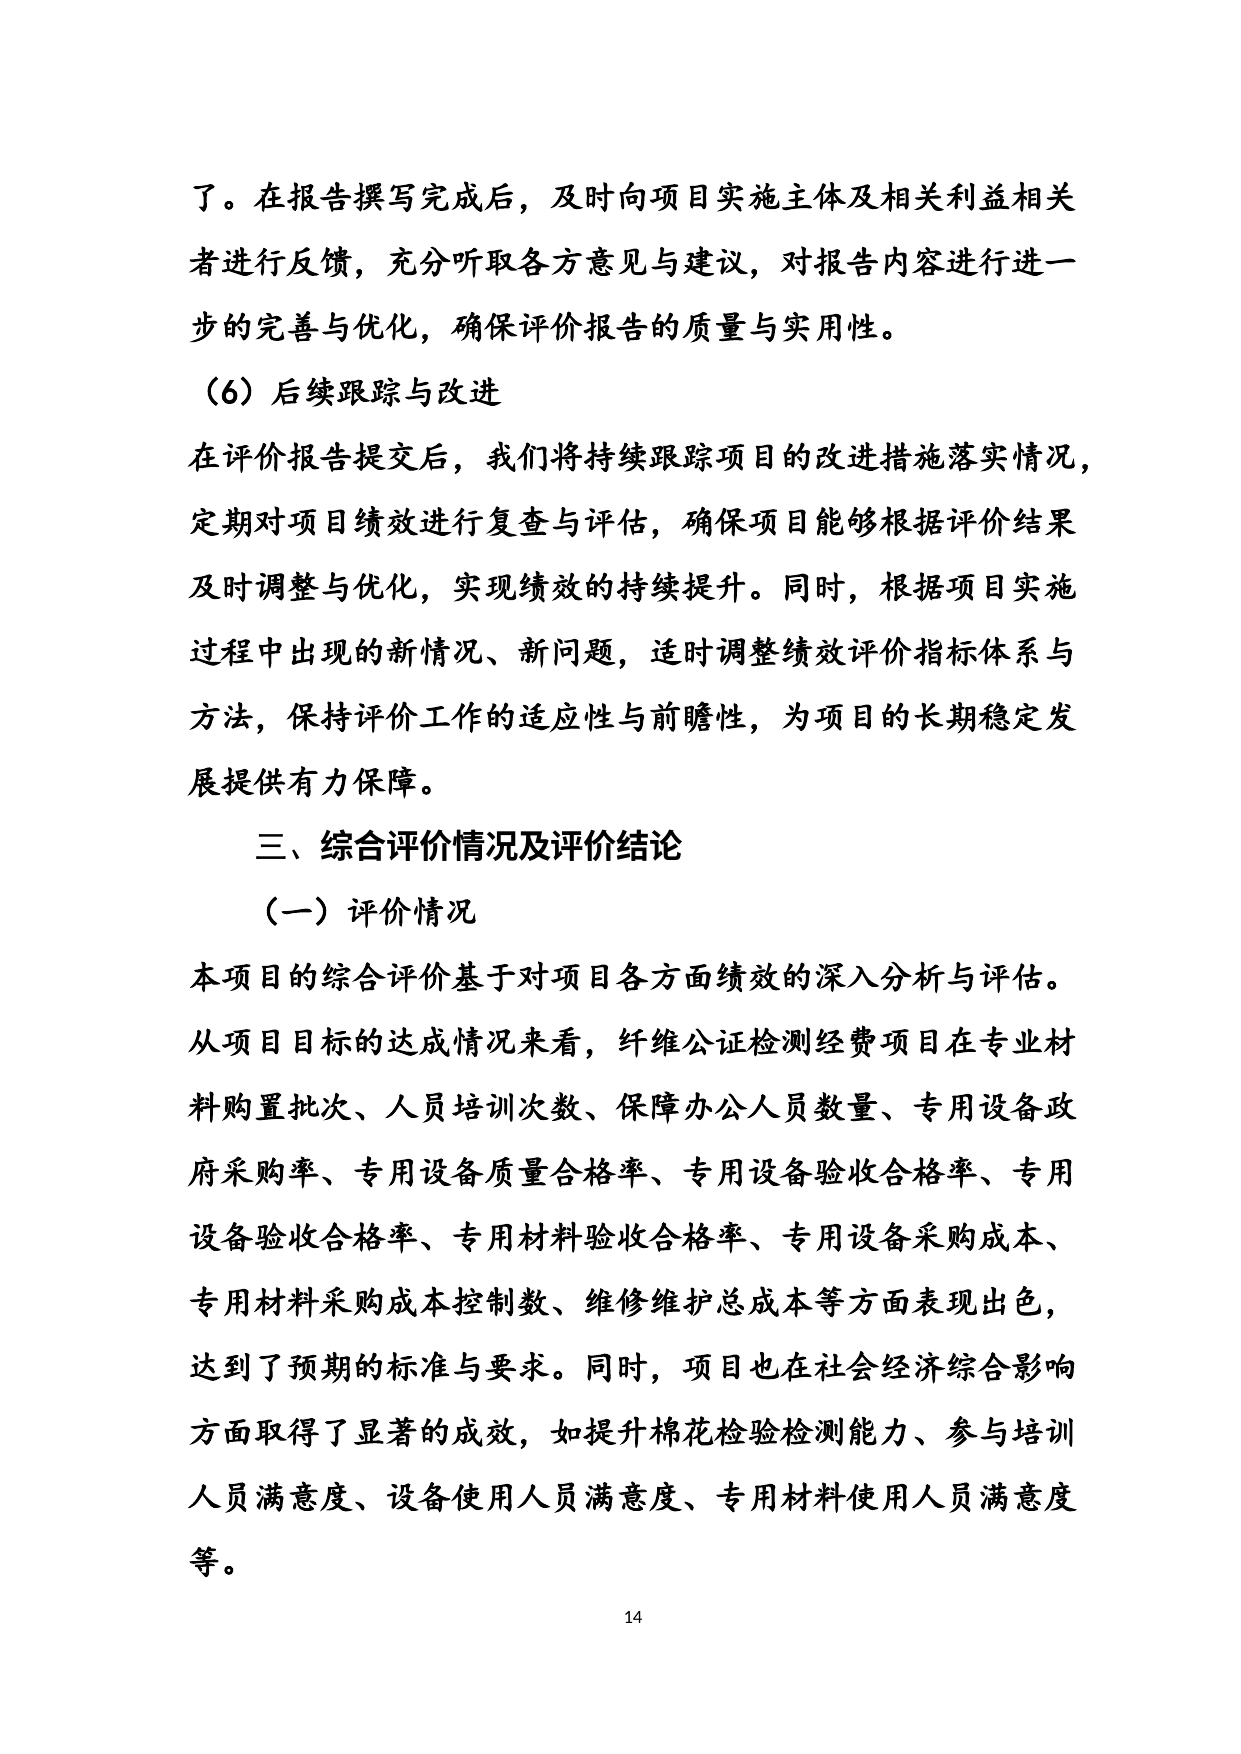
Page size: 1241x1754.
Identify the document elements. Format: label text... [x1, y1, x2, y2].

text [187, 162, 1078, 812]
text 三、综合评价情况及评价结论 [187, 812, 1078, 877]
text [187, 877, 1078, 1592]
